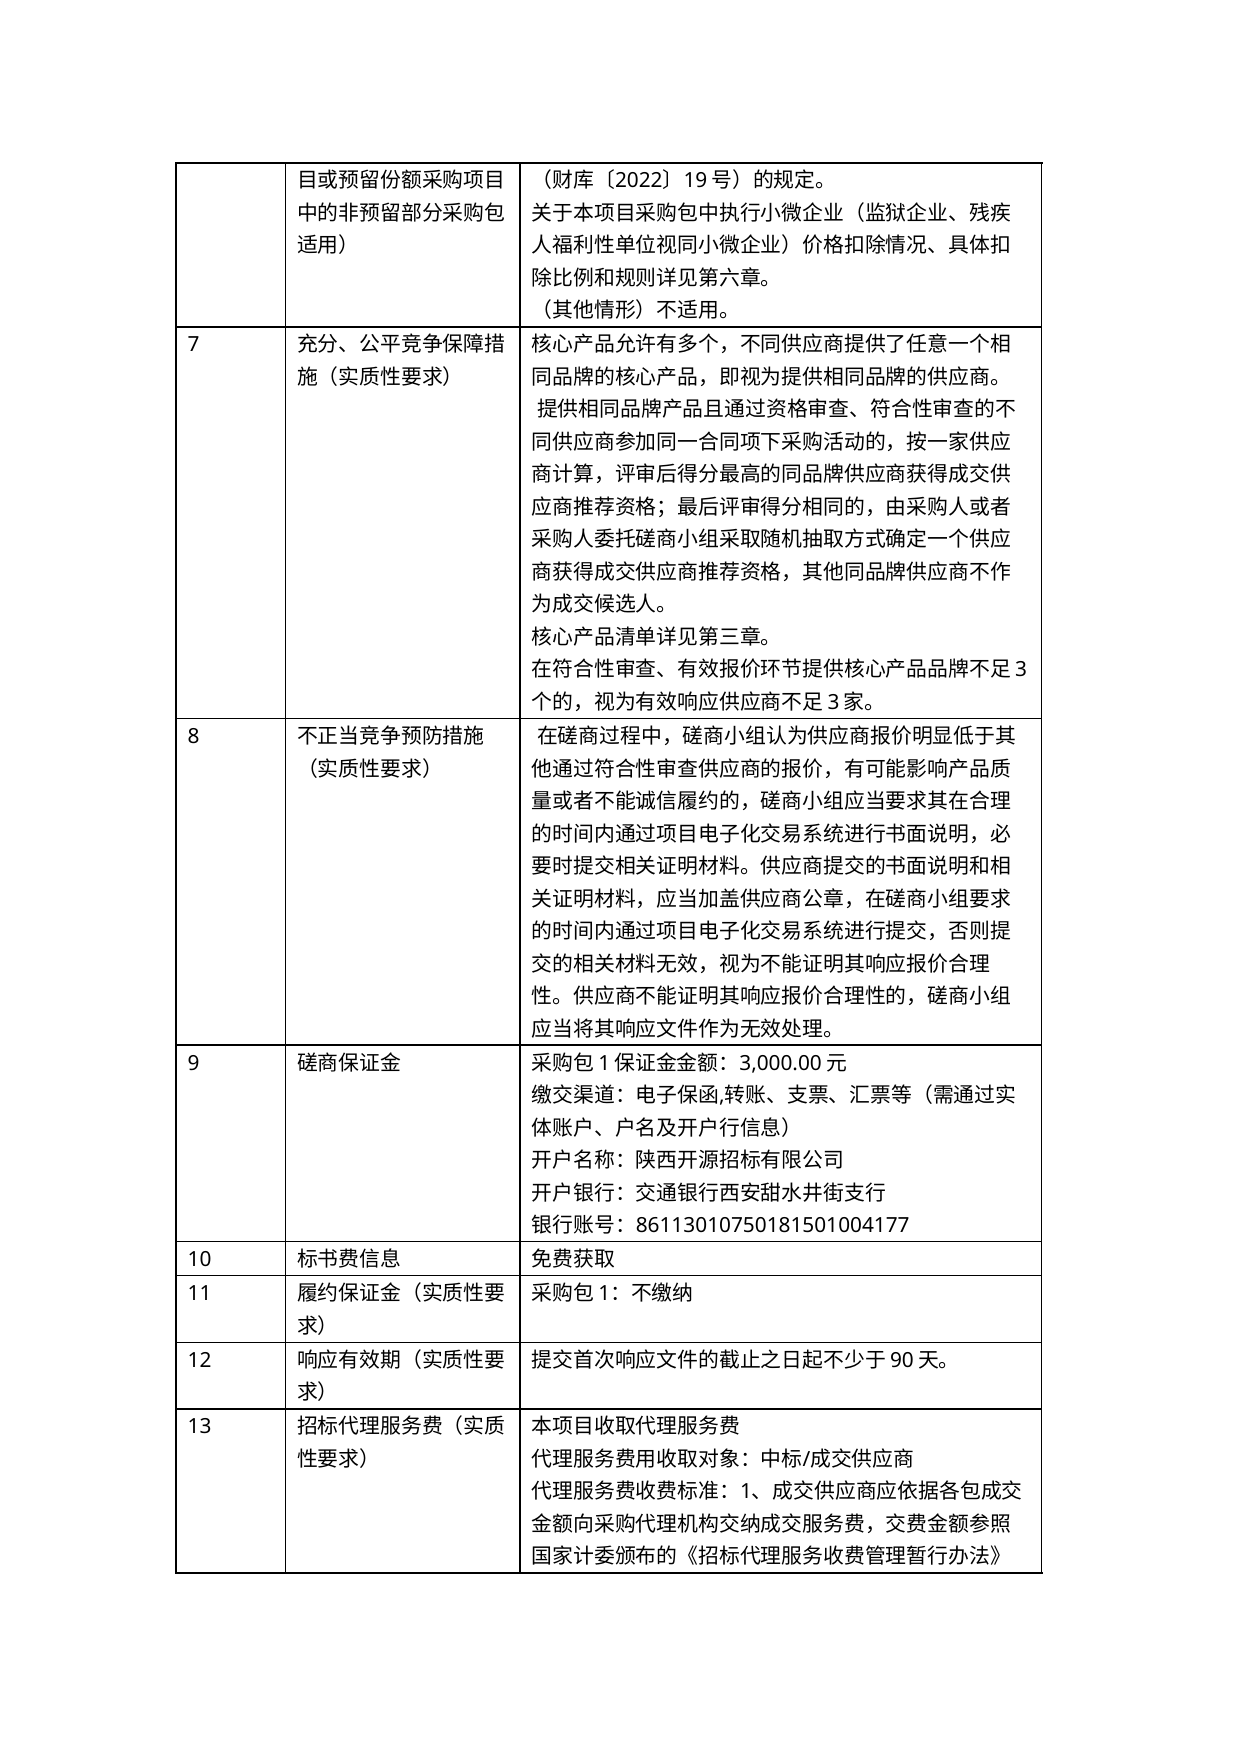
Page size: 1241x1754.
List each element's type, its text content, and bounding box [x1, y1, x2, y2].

table_cell 响应有效期（实质性要求） [286, 1343, 519, 1408]
table_cell 7 [177, 328, 285, 718]
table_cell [286, 164, 519, 326]
table_cell 免费获取 [521, 1242, 1041, 1275]
table_cell 履约保证金（实质性要求） [286, 1276, 519, 1341]
table_cell 充分、公平竞争保障措施（实质性要求） [286, 328, 519, 718]
table_cell 8 [177, 719, 285, 1044]
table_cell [521, 1410, 1041, 1572]
table_cell 6 [177, 164, 285, 326]
table_cell 招标代理服务费（实质性要求） [286, 1410, 519, 1572]
table_cell 不正当竞争预防措施（实质性要求） [286, 719, 519, 1044]
table_cell 提交首次响应文件的截止之日起不少于90天。 [521, 1343, 1041, 1408]
table_cell 标书费信息 [286, 1242, 519, 1275]
table_cell 核心产品允许有多个，不同供应商提供了任意一个相同品牌的核心产品，即视为提供相同品牌的供应商。 提供相同品牌产品且通过资格审查、符合性审查的不同供应商参加同一合同项下采购活动的，按一家供应商计算，评审后得分最高的同品牌供应商获得成交供应商推荐资格；最后评审得分相同的，由采购人或者采购人委托磋商小组采取随机抽取方式确定一个供应商获得成交供应商推荐资格，其他同品牌供应商不作为成交候选人。 核心产品清单详见第三章。 在符合性审查、有效报价环节提供核心产品品牌不足3个的，视为有效响应供应商不足3家。 [521, 328, 1041, 718]
table_cell 采购包1：不缴纳 [521, 1276, 1041, 1341]
table_cell 12 [177, 1343, 285, 1408]
table_cell 9 [177, 1046, 285, 1241]
table_cell 13 [177, 1410, 285, 1572]
table_cell 11 [177, 1276, 285, 1341]
table_cell 在磋商过程中，磋商小组认为供应商报价明显低于其他通过符合性审查供应商的报价，有可能影响产品质量或者不能诚信履约的，磋商小组应当要求其在合理的时间内通过项目电子化交易系统进行书面说明，必要时提交相关证明材料。供应商提交的书面说明和相关证明材料，应当加盖供应商公章，在磋商小组要求的时间内通过项目电子化交易系统进行提交，否则提交的相关材料无效，视为不能证明其响应报价合理性。供应商不能证明其响应报价合理性的，磋商小组应当将其响应文件作为无效处理。 [521, 719, 1041, 1044]
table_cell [521, 164, 1041, 326]
table_cell 10 [177, 1242, 285, 1275]
table_cell 采购包1保证金金额：3,000.00元 缴交渠道：电子保函,转账、支票、汇票等（需通过实体账户、户名及开户行信息） 开户名称：陕西开源招标有限公司 开户银行：交通银行西安甜水井街支行 银行账号：86113010750181501004177 [521, 1046, 1041, 1241]
table_cell 磋商保证金 [286, 1046, 519, 1241]
